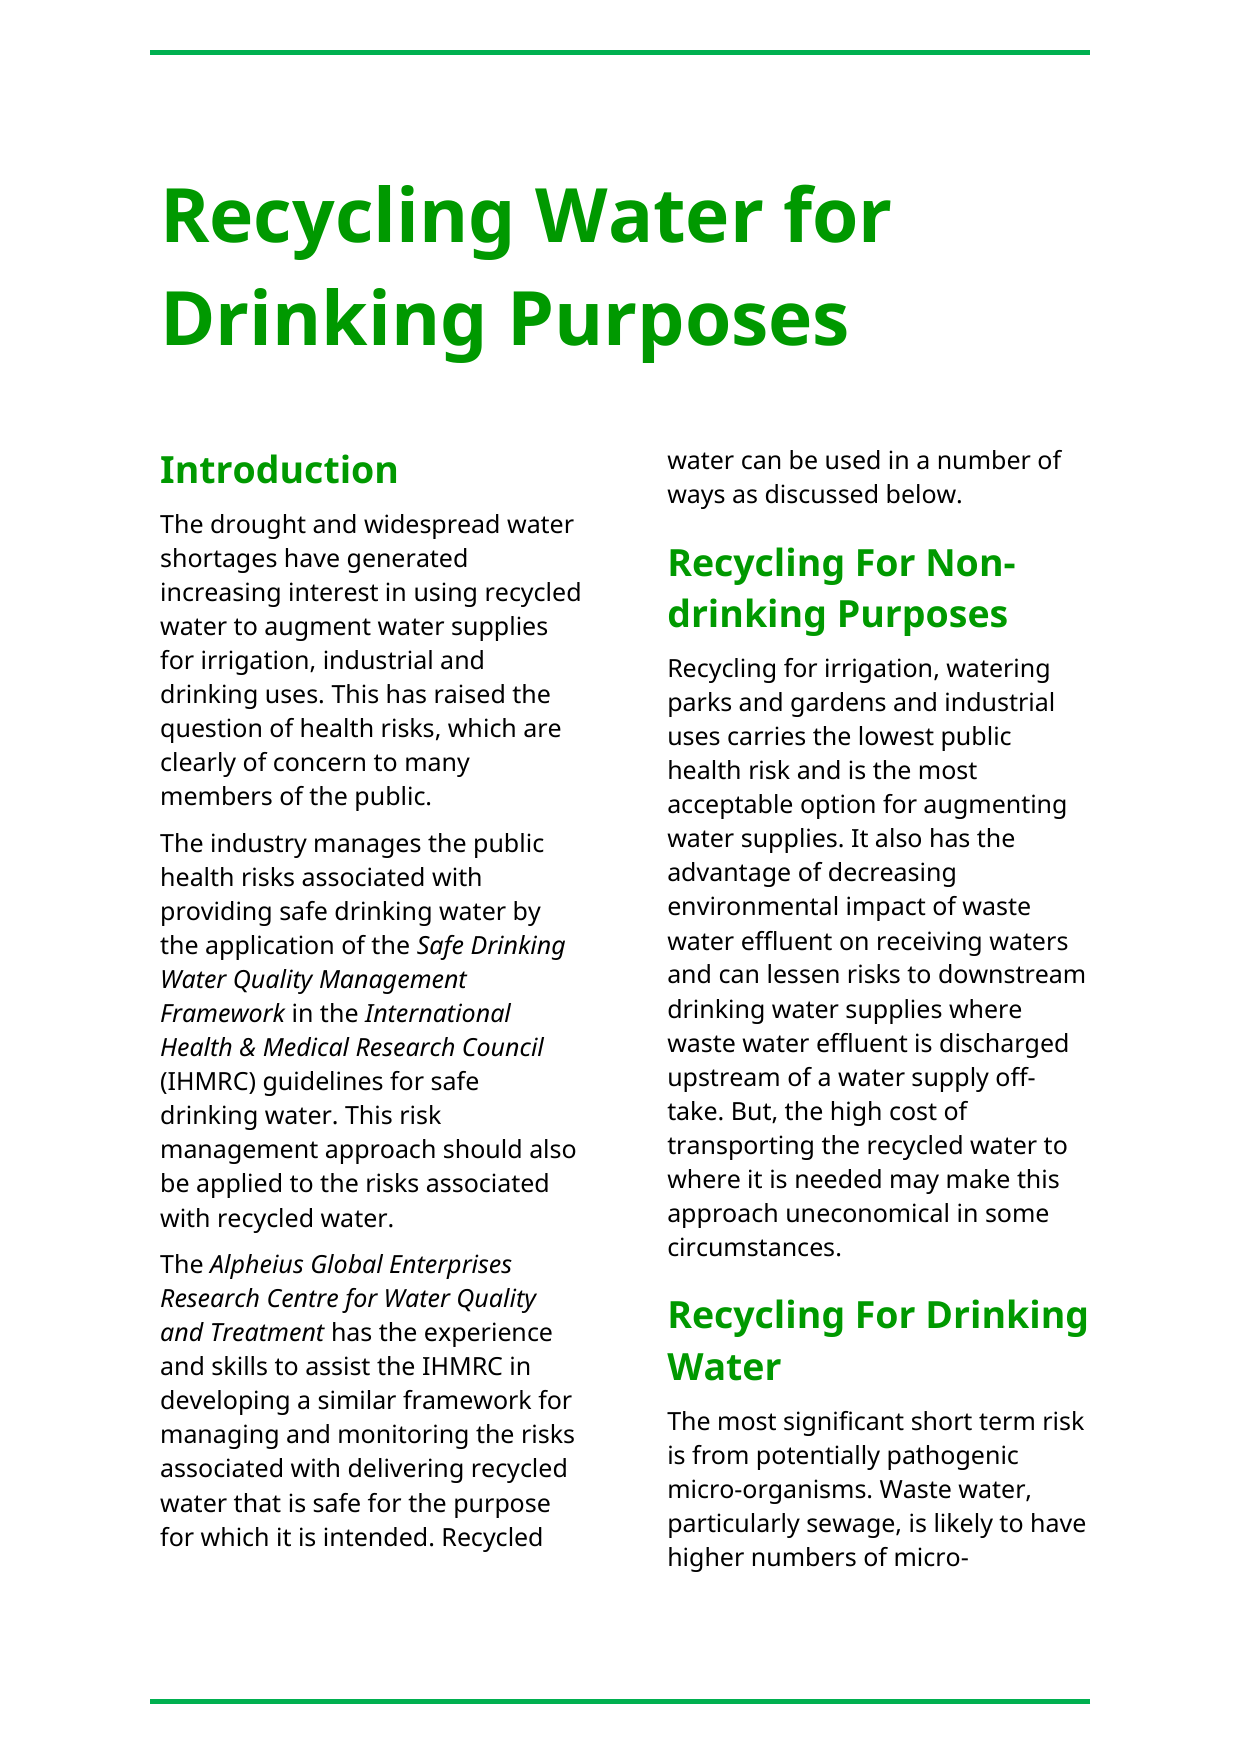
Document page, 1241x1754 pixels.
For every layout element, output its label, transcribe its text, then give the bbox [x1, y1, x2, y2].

text Recycling for irrigation, watering parks and gardens and industrial uses carries the lowest public health risk and is the most acceptable option for augmenting water supplies. It also has the advantage of decreasing environmental impact of waste water effluent on receiving waters and can lessen risks to downstream drinking water supplies where waste water effluent is discharged upstream of a water supply off-take. But, the high cost of transporting the recycled water to where it is needed may make this approach uneconomical in some circumstances. [667, 651, 1090, 1264]
text The drought and widespread water shortages have generated increasing interest in using recycled water to augment water supplies for irrigation, industrial and drinking uses. This has raised the question of health risks, which are clearly of concern to many members of the public. [160, 506, 583, 813]
text Recycling For Non-drinking Purposes [667, 536, 1090, 638]
text Recycling For Drinking Water [667, 1289, 1090, 1391]
text Introduction [160, 443, 583, 494]
text Recycling Water for Drinking Purposes [160, 162, 1090, 367]
text The Alpheius Global Enterprises Research Centre for Water Quality and Treatment has the experience and skills to assist the IHMRC in developing a similar framework for managing and monitoring the risks associated with delivering recycled water that is safe for the purpose for which it is intended. Recycled water can be used in a number of ways as discussed below. [160, 1247, 583, 1553]
text The Alpheius Global Enterprises Research Centre for Water Quality and Treatment has the experience and skills to assist the IHMRC in developing a similar framework for managing and monitoring the risks associated with delivering recycled water that is safe for the purpose for which it is intended. Recycled water can be used in a number of ways as discussed below. [667, 443, 1090, 511]
text The industry manages the public health risks associated with providing safe drinking water by the application of the Safe Drinking Water Quality Management Framework in the International Health & Medical Research Council (IHMRC) guidelines for safe drinking water. This risk management approach should also be applied to the risks associated with recycled water. [160, 826, 583, 1234]
